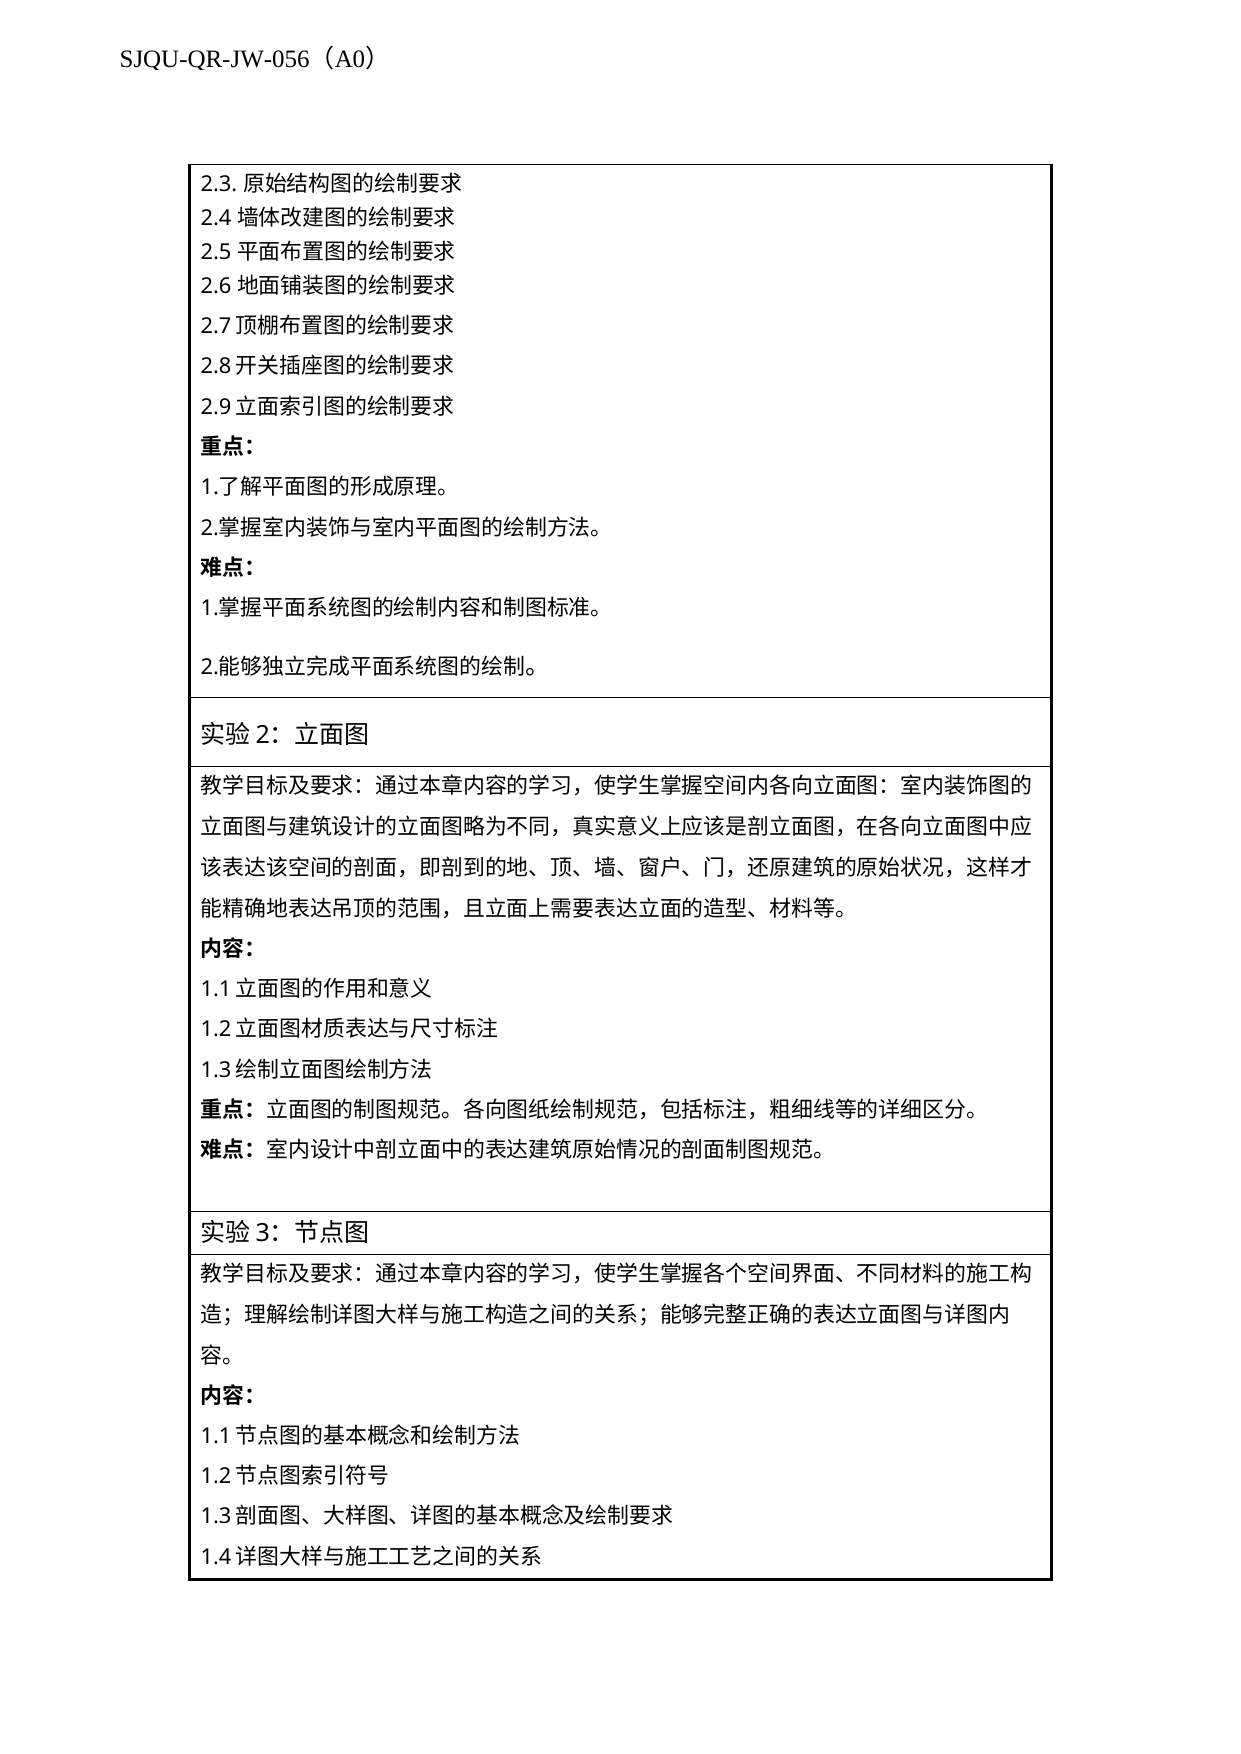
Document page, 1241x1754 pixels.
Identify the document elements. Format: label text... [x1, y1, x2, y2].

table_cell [191, 165, 1050, 697]
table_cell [191, 1255, 1050, 1577]
table_cell 实验2：立面图 [191, 698, 1050, 766]
table_cell 教学目标及要求：通过本章内容的学习，使学生掌握空间内各向立面图：室内装饰图的立面图与建筑设计的立面图略为不同，真实意义上应该是剖立面图，在各向立面图中应该表达该空间的剖面，即剖到的地、顶、墙、窗户、门，还原建筑的原始状况，这样才能精确地表达吊顶的范围，且立面上需要表达立面的造型、材料等。 内容： 1.1立面图的作用和意义 1.2立面图材质表达与尺寸标注 1.3绘制立面图绘制方法 重点：立面图的制图规范。各向图纸绘制规范，包括标注，粗细线等的详细区分。 难点：室内设计中剖立面中的表达建筑原始情况的剖面制图规范。 [191, 767, 1050, 1211]
table_cell 实验3：节点图 [191, 1212, 1050, 1254]
